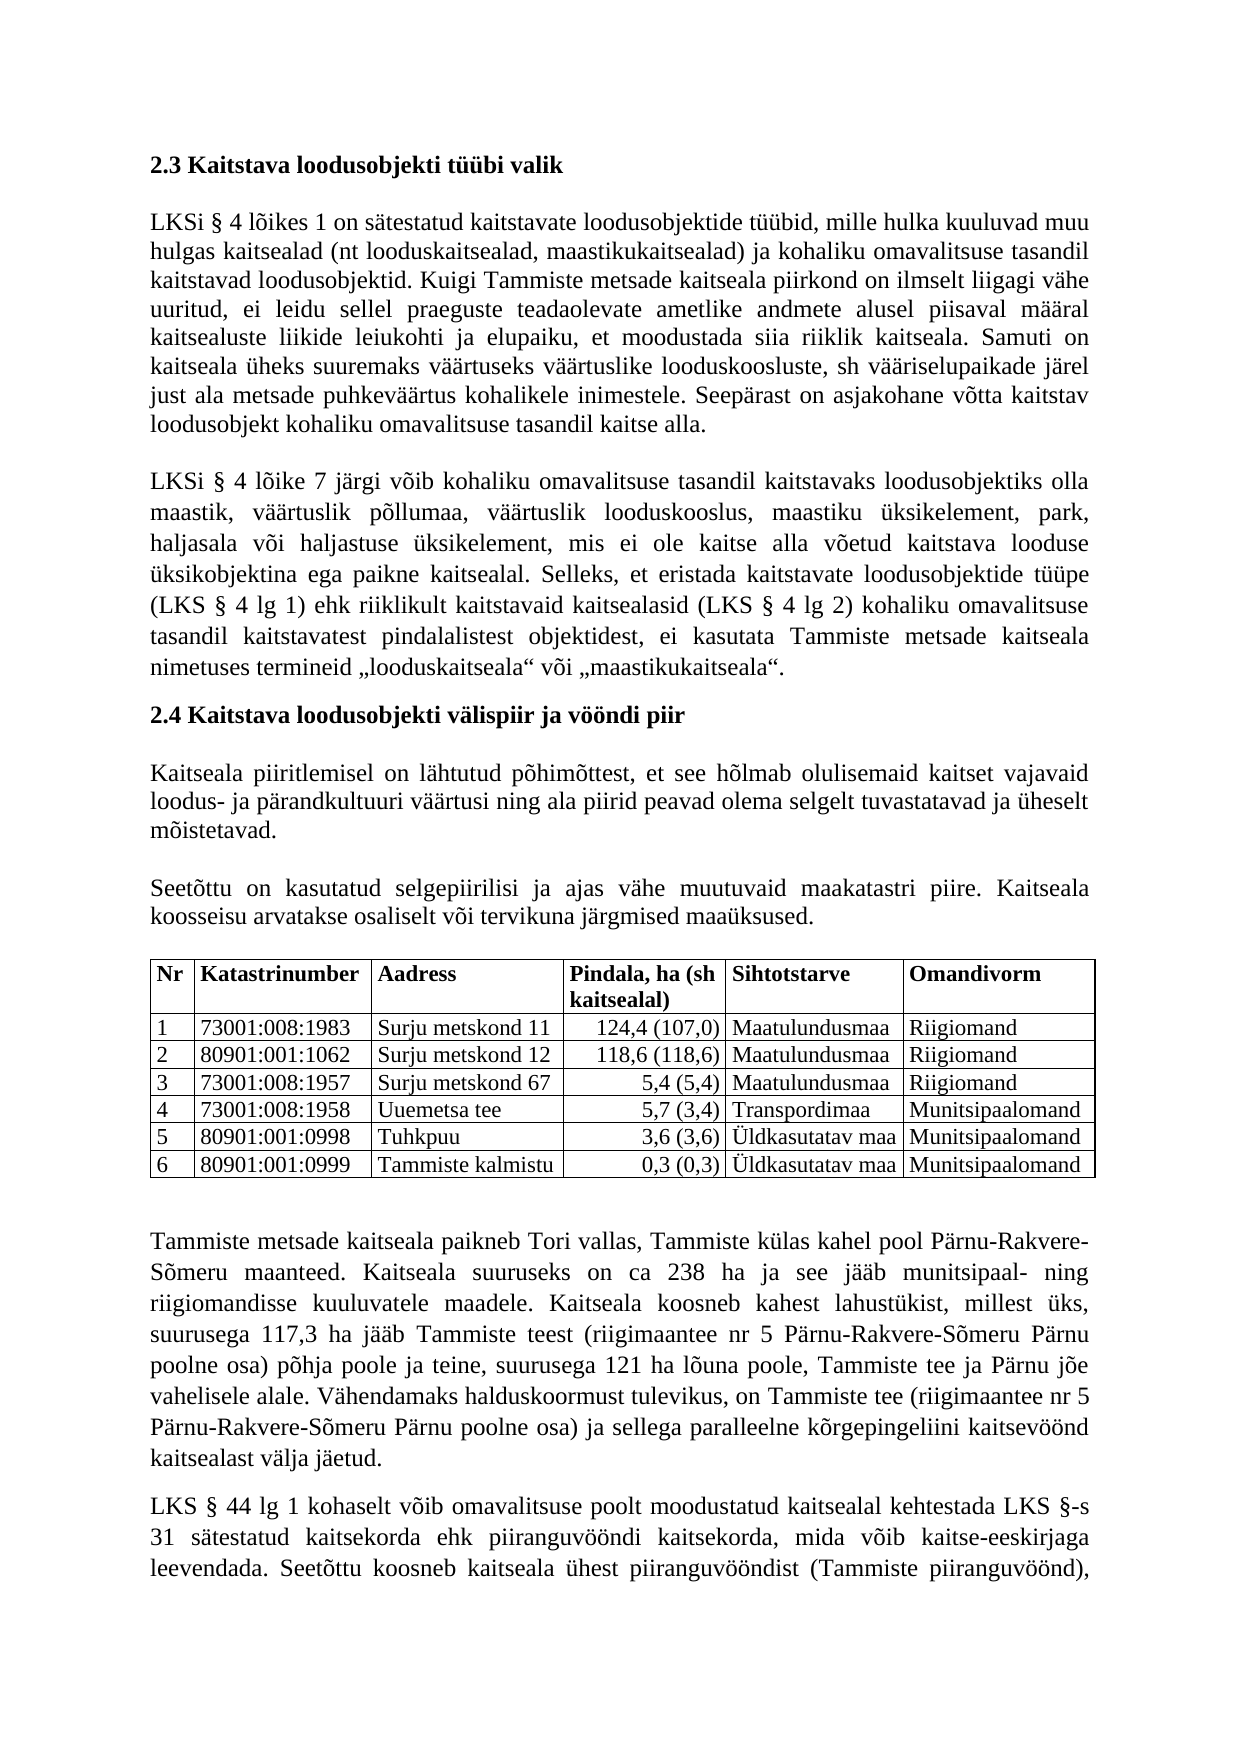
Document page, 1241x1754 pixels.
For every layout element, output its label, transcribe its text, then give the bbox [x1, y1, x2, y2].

table_cell 6 [151, 1151, 194, 1177]
table_cell 4 [151, 1096, 194, 1122]
text LKSi § 4 lõike 7 järgi võib kohaliku omavalitsuse tasandil kaitstavaks loodusobjektiks olla maastik, väärtuslik põllumaa, väärtuslik looduskooslus, maastiku üksikelement, park, haljasala või haljastuse üksikelement, mis ei ole kaitse alla võetud kaitstava looduse üksikobjektina ega paikne kaitsealal. Selleks, et eristada kaitstavate loodusobjektide tüüpe (LKS § 4 lg 1) ehk riiklikult kaitstavaid kaitsealasid (LKS § 4 lg 2) kohaliku omavalitsuse tasandil kaitstavatest pindalalistest objektidest, ei kasutata Tammiste metsade kaitseala nimetuses termineid „looduskaitseala“ või „maastikukaitseala“. [150, 466, 1090, 681]
table_cell Munitsipaalomand [904, 1123, 1094, 1150]
table_cell Surju metskond 11 [372, 1014, 563, 1040]
table_cell 73001:008:1983 [195, 1014, 371, 1040]
table_cell Üldkasutatav maa [726, 1151, 903, 1177]
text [150, 1491, 1090, 1582]
text Tammiste metsade kaitseala paikneb Tori vallas, Tammiste külas kahel pool Pärnu-Rakvere-Sõmeru maanteed. Kaitseala suuruseks on ca 238 ha ja see jääb munitsipaal- ning riigiomandisse kuuluvatele maadele. Kaitseala koosneb kahest lahustükist, millest üks, suurusega 117,3 ha jääb Tammiste teest (riigimaantee nr 5 Pärnu-Rakvere-Sõmeru Pärnu poolne osa) põhja poole ja teine, suurusega 121 ha lõuna poole, Tammiste tee ja Pärnu jõe vahelisele alale. Vähendamaks halduskoormust tulevikus, on Tammiste tee (riigimaantee nr 5 Pärnu-Rakvere-Sõmeru Pärnu poolne osa) ja sellega paralleelne kõrgepingeliini kaitsevöönd kaitsealast välja jäetud. [150, 1226, 1090, 1472]
table_cell Munitsipaalomand [904, 1096, 1094, 1122]
table_cell Tuhkpuu [372, 1123, 563, 1150]
table_cell Maatulundusmaa [726, 1069, 903, 1095]
table_cell Munitsipaalomand [904, 1151, 1094, 1177]
text LKSi § 4 lõikes 1 on sätestatud kaitstavate loodusobjektide tüübid, mille hulka kuuluvad muu hulgas kaitsealad (nt looduskaitsealad, maastikukaitsealad) ja kohaliku omavalitsuse tasandil kaitstavad loodusobjektid. Kuigi Tammiste metsade kaitseala piirkond on ilmselt liigagi vähe uuritud, ei leidu sellel praeguste teadaolevate ametlike andmete alusel piisaval määral kaitsealuste liikide leiukohti ja elupaiku, et moodustada siia riiklik kaitseala. Samuti on kaitseala üheks suuremaks väärtuseks väärtuslike looduskoosluste, sh vääriselupaikade järel just ala metsade puhkeväärtus kohalikele inimestele. Seepärast on asjakohane võtta kaitstav loodusobjekt kohaliku omavalitsuse tasandil kaitse alla. [150, 207, 1090, 437]
table_cell 80901:001:0999 [195, 1151, 371, 1177]
table_cell Surju metskond 12 [372, 1041, 563, 1067]
table_cell 0,3 (0,3) [564, 1151, 725, 1177]
table_cell Transpordimaa [726, 1096, 903, 1122]
table_cell 73001:008:1957 [195, 1069, 371, 1095]
table_cell Tammiste kalmistu [372, 1151, 563, 1177]
table_header Omandivorm [904, 960, 1094, 1013]
table_cell 5 [151, 1123, 194, 1150]
table_cell 124,4 (107,0) [564, 1014, 725, 1040]
table_cell 80901:001:1062 [195, 1041, 371, 1067]
table_cell 5,4 (5,4) [564, 1069, 725, 1095]
table_header Pindala, ha (sh kaitsealal) [564, 960, 725, 1013]
text 2.4 Kaitstava loodusobjekti välispiir ja vööndi piir [150, 700, 1090, 729]
table_cell 3,6 (3,6) [564, 1123, 725, 1150]
text Seetõttu on kasutatud selgepiirilisi ja ajas vähe muutuvaid maakatastri piire. Kaitseala koosseisu arvatakse osaliselt või tervikuna järgmised maaüksused. [150, 873, 1090, 930]
table_cell Üldkasutatav maa [726, 1123, 903, 1150]
table_cell 3 [151, 1069, 194, 1095]
table_cell 2 [151, 1041, 194, 1067]
table_cell Uuemetsa tee [372, 1096, 563, 1122]
table_header Sihtotstarve [726, 960, 903, 1013]
table_header Nr [151, 960, 194, 1013]
table_header Aadress [372, 960, 563, 1013]
table_header Katastrinumber [195, 960, 371, 1013]
table_cell 1 [151, 1014, 194, 1040]
text Kaitseala piiritlemisel on lähtutud põhimõttest, et see hõlmab olulisemaid kaitset vajavaid loodus- ja pärandkultuuri väärtusi ning ala piirid peavad olema selgelt tuvastatavad ja üheselt mõistetavad. [150, 758, 1090, 844]
table_cell 80901:001:0998 [195, 1123, 371, 1150]
table_cell Surju metskond 67 [372, 1069, 563, 1095]
table_cell Riigiomand [904, 1014, 1094, 1040]
table_cell 5,7 (3,4) [564, 1096, 725, 1122]
text 2.3 Kaitstava loodusobjekti tüübi valik [150, 150, 1090, 179]
table_cell Riigiomand [904, 1041, 1094, 1067]
table_cell Riigiomand [904, 1069, 1094, 1095]
table_cell Maatulundusmaa [726, 1041, 903, 1067]
table_cell 73001:008:1958 [195, 1096, 371, 1122]
table_cell Maatulundusmaa [726, 1014, 903, 1040]
table_cell 118,6 (118,6) [564, 1041, 725, 1067]
